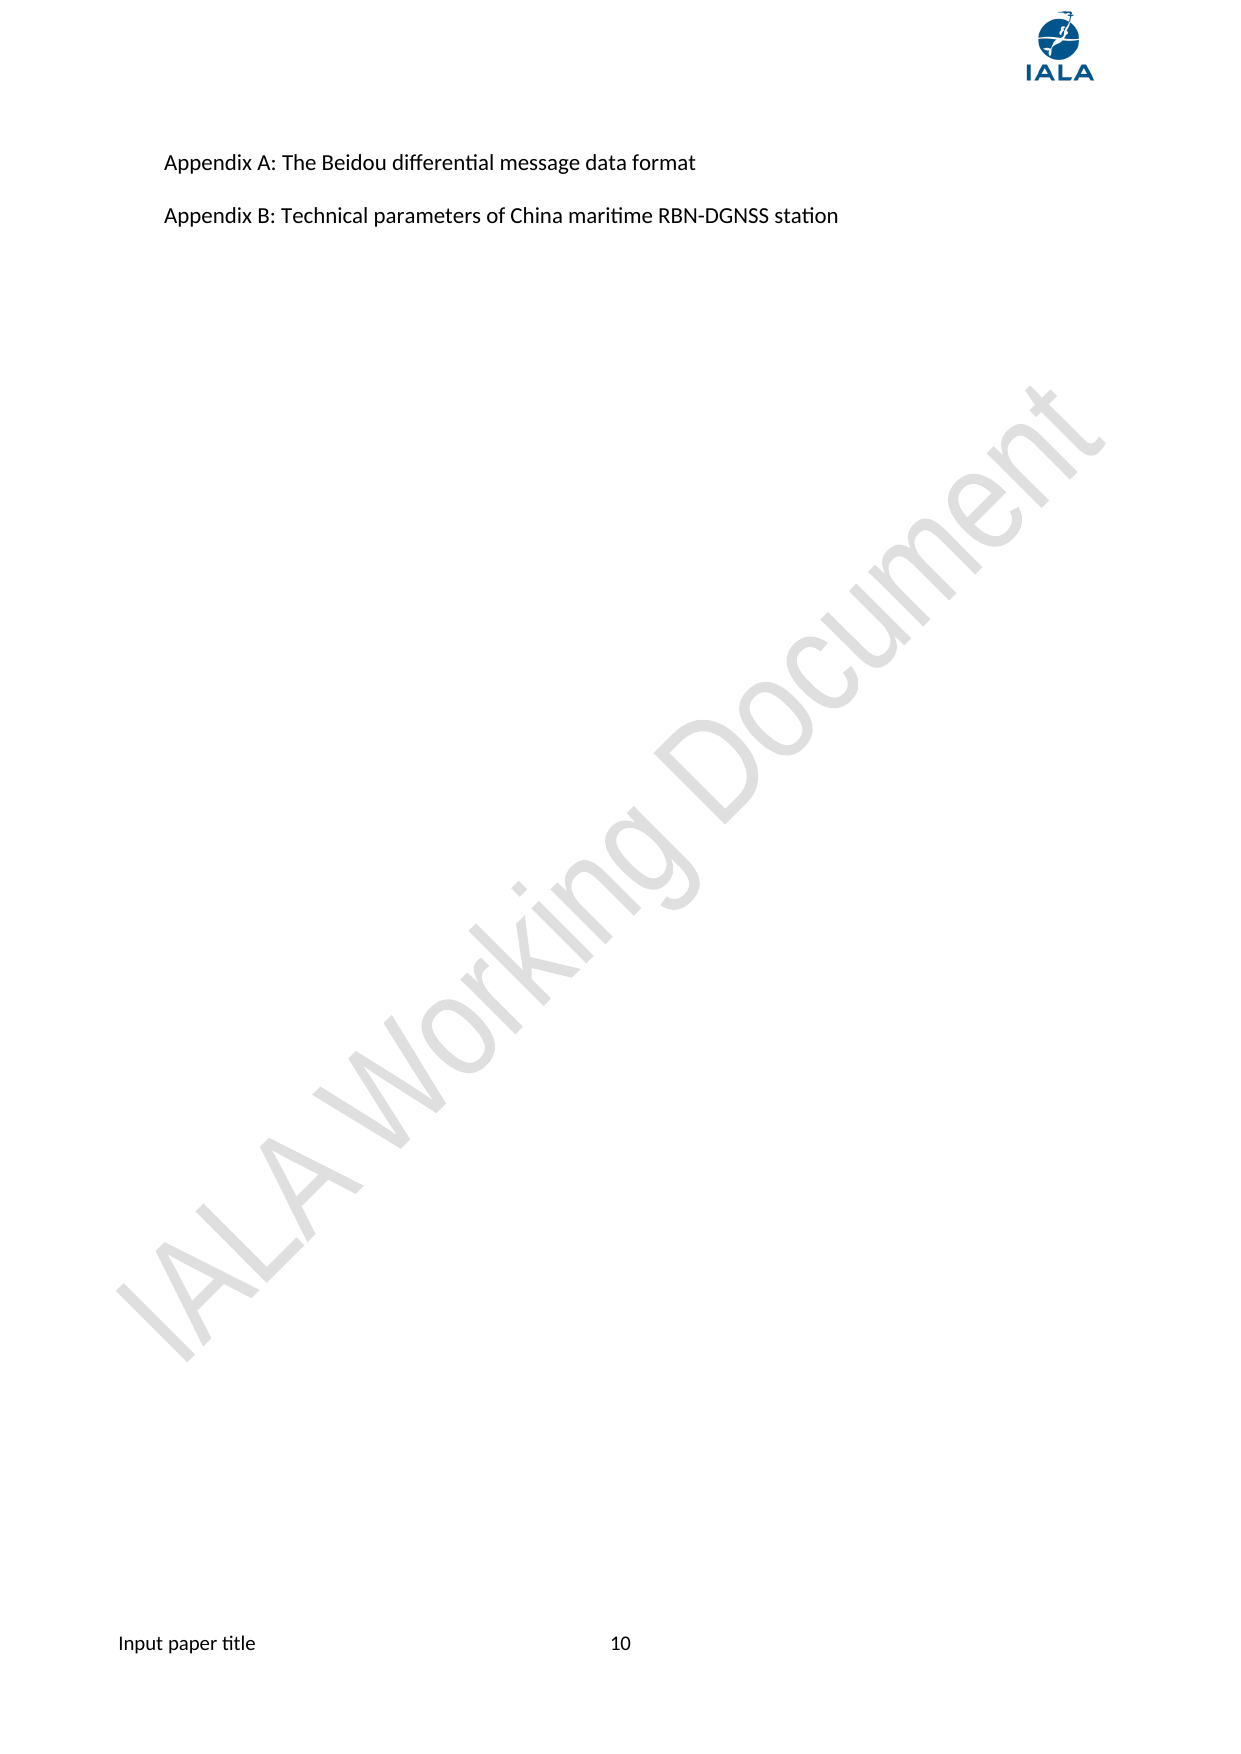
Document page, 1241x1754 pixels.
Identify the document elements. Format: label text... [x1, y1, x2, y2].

list Appendix A: The Beidou differential message data format [118, 148, 1122, 176]
picture [1011, 3, 1106, 96]
list Appendix B: Technical parameters of China maritime RBN-DGNSS station [118, 201, 1122, 229]
